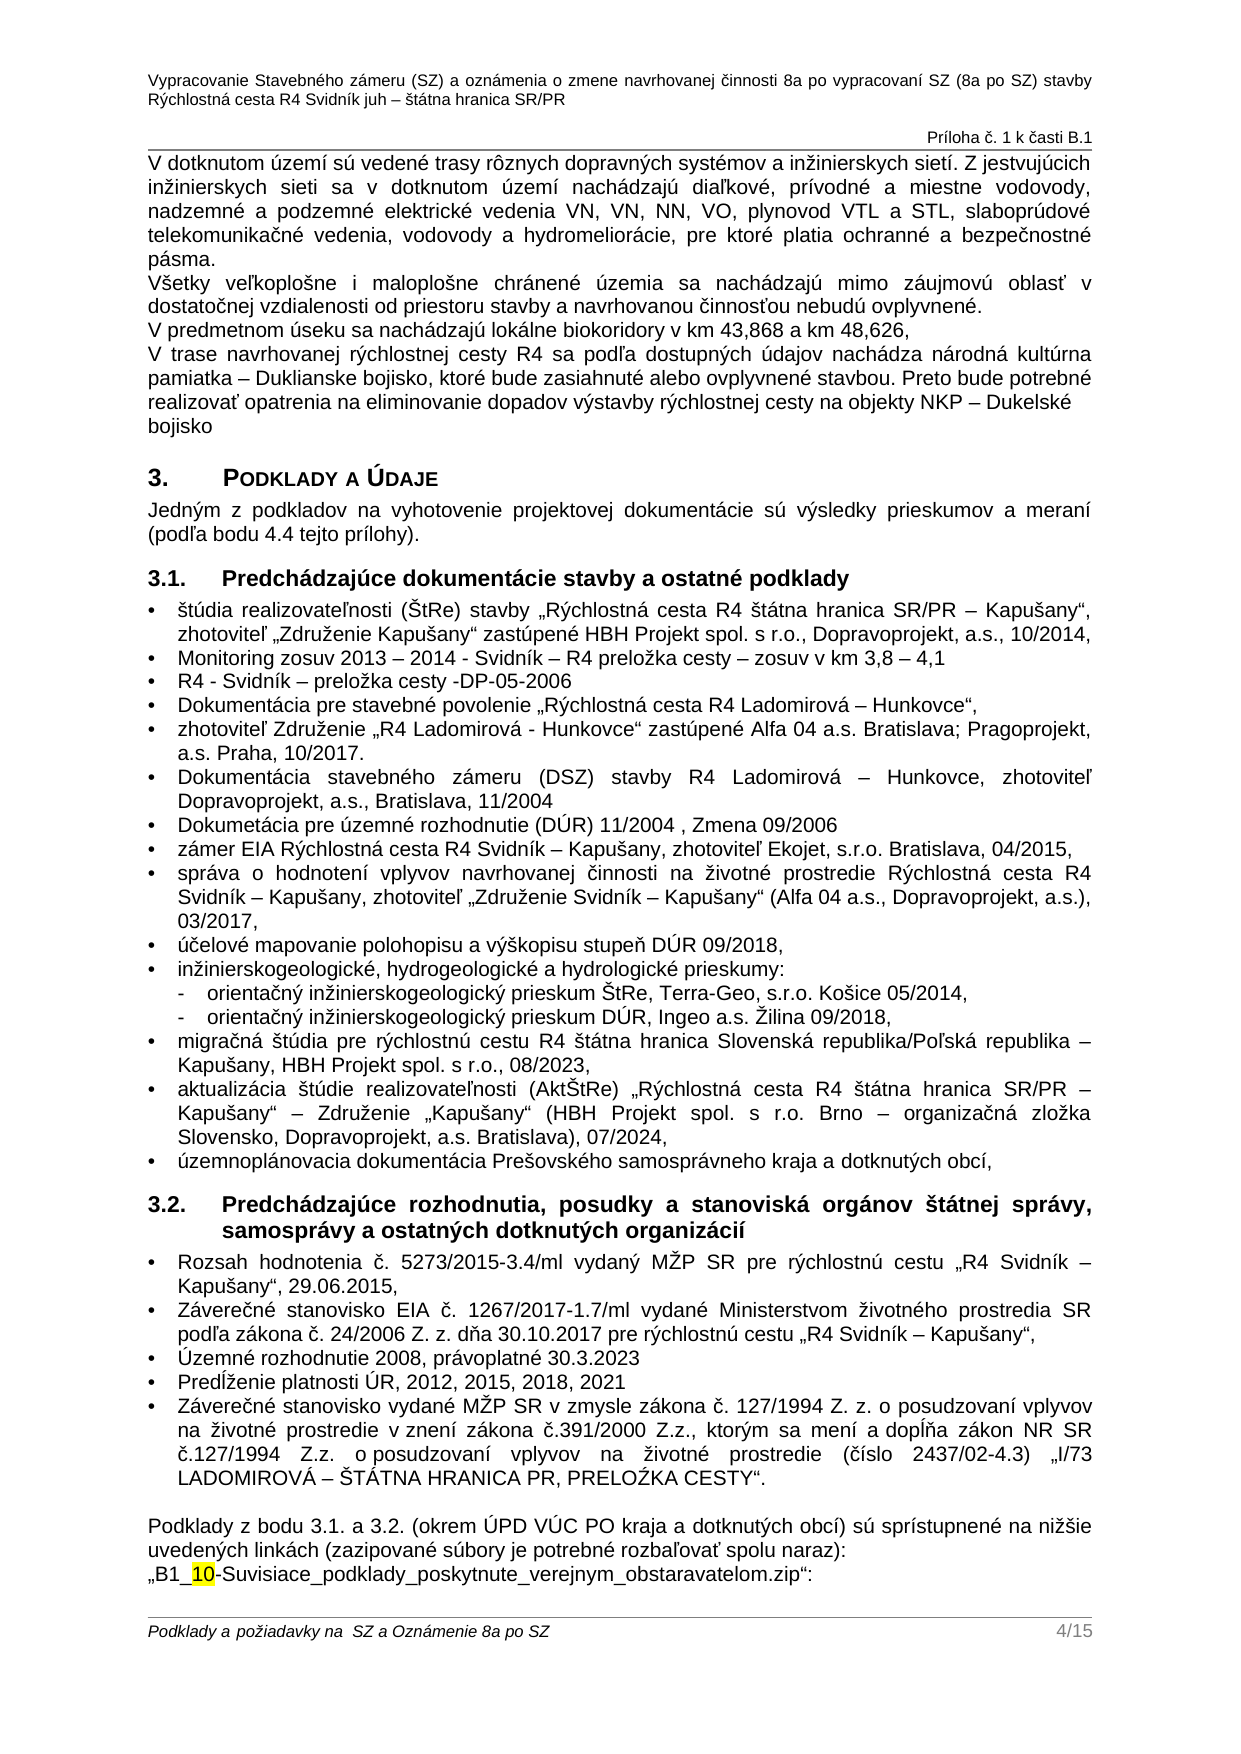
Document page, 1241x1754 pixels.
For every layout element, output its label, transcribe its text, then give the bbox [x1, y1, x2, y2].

list inžinierskogeologické, hydrogeologické a hydrologické prieskumy: [148, 957, 1092, 981]
list Predĺženie platnosti ÚR, 2012, 2015, 2018, 2021 [148, 1370, 1092, 1394]
text V dotknutom území sú vedené trasy rôznych dopravných systémov a inžinierskych sietí. Z jestvujúcich inžinierskych sieti sa v dotknutom území nachádzajú diaľkové, prívodné a miestne vodovody, nadzemné a podzemné elektrické vedenia VN, VN, NN, VO, plynovod VTL a STL, slaboprúdové telekomunikačné vedenia, vodovody a hydromeliorácie, pre ktoré platia ochranné a bezpečnostné pásma. [148, 151, 1092, 270]
text V trase navrhovanej rýchlostnej cesty R4 sa podľa dostupných údajov nachádza národná kultúrna pamiatka – Duklianske bojisko, ktoré bude zasiahnuté alebo ovplyvnené stavbou. Preto bude potrebné realizovať opatrenia na eliminovanie dopadov výstavby rýchlostnej cesty na objekty NKP – Dukelské [148, 342, 1092, 414]
list štúdia realizovateľnosti (ŠtRe) stavby „Rýchlostná cesta R4 štátna hranica SR/PR – Kapušany“, zhotoviteľ „Združenie Kapušany“ zastúpené HBH Projekt spol. s r.o., Dopravoprojekt, a.s., 10/2014, [148, 597, 1092, 645]
list Dokumentácia pre stavebné povolenie „Rýchlostná cesta R4 Ladomirová – Hunkovce“, [148, 693, 1092, 717]
list zámer EIA Rýchlostná cesta R4 Svidník – Kapušany, zhotoviteľ Ekojet, s.r.o. Bratislava, 04/2015, [148, 837, 1092, 861]
list R4 - Svidník – preložka cesty -DP-05-2006 [148, 669, 1092, 693]
subtitle Predchádzajúce rozhodnutia, posudky a stanoviská orgánov štátnej správy, samosprávy a ostatných dotknutých organizácií [148, 1191, 1092, 1244]
list Územné rozhodnutie 2008, právoplatné 30.3.2023 [148, 1346, 1092, 1370]
list Záverečné stanovisko vydané MŽP SR v zmysle zákona č. 127/1994 Z. z. o posudzovaní vplyvov na životné prostredie v znení zákona č.391/2000 Z.z., ktorým sa mení a dopĺňa zákon NR SR č.127/1994 Z.z. o posudzovaní vplyvov na životné prostredie (číslo 2437/02-4.3) „I/73 LADOMIROVÁ – ŠTÁTNA HRANICA PR, PRELOŹKA CESTY“. [148, 1394, 1092, 1490]
text V predmetnom úseku sa nachádzajú lokálne biokoridory v km 43,868 a km 48,626, [148, 318, 1092, 342]
list migračná štúdia pre rýchlostnú cestu R4 štátna hranica Slovenská republika/Poľská republika – Kapušany, HBH Projekt spol. s r.o., 08/2023, [148, 1029, 1092, 1077]
text „B1_10-Suvisiace_podklady_poskytnute_verejnym_obstaravatelom.zip“: [215, 1562, 1092, 1586]
list účelové mapovanie polohopisu a výškopisu stupeň DÚR 09/2018, [148, 933, 1092, 957]
list Dokumetácia pre územné rozhodnutie (DÚR) 11/2004 , Zmena 09/2006 [148, 813, 1092, 837]
text Jedným z podkladov na vyhotovenie projektovej dokumentácie sú výsledky prieskumov a meraní (podľa bodu 4.4 tejto prílohy). [148, 498, 1092, 546]
text Podklady z bodu 3.1. a 3.2. (okrem ÚPD VÚC PO kraja a dotknutých obcí) sú sprístupnené na nižšie uvedených linkách (zazipované súbory je potrebné rozbaľovať spolu naraz): [148, 1514, 1092, 1562]
list Rozsah hodnotenia č. 5273/2015-3.4/ml vydaný MŽP SR pre rýchlostnú cestu „R4 Svidník – Kapušany“, 29.06.2015, [148, 1250, 1092, 1298]
list zhotoviteľ Združenie „R4 Ladomirová - Hunkovce“ zastúpené Alfa 04 a.s. Bratislava; Pragoprojekt, a.s. Praha, 10/2017. [148, 717, 1092, 765]
subtitle Podklady a Údaje [148, 463, 1092, 492]
list Záverečné stanovisko EIA č. 1267/2017-1.7/ml vydané Ministerstvom životného prostredia SR podľa zákona č. 24/2006 Z. z. dňa 30.10.2017 pre rýchlostnú cestu „R4 Svidník – Kapušany“, [148, 1298, 1092, 1346]
list správa o hodnotení vplyvov navrhovanej činnosti na životné prostredie Rýchlostná cesta R4 Svidník – Kapušany, zhotoviteľ „Združenie Svidník – Kapušany“ (Alfa 04 a.s., Dopravoprojekt, a.s.), 03/2017, [148, 861, 1092, 933]
list územnoplánovacia dokumentácia Prešovského samosprávneho kraja a dotknutých obcí, [148, 1148, 1092, 1172]
list orientačný inžinierskogeologický prieskum DÚR, Ingeo a.s. Žilina 09/2018, [177, 1005, 1092, 1029]
list Dokumentácia stavebného zámeru (DSZ) stavby R4 Ladomirová – Hunkovce, zhotoviteľ Dopravoprojekt, a.s., Bratislava, 11/2004 [148, 765, 1092, 813]
list orientačný inžinierskogeologický prieskum ŠtRe, Terra-Geo, s.r.o. Košice 05/2014, [177, 981, 1092, 1005]
text Všetky veľkoplošne i maloplošne chránené územia sa nachádzajú mimo záujmovú oblasť v dostatočnej vzdialenosti od priestoru stavby a navrhovanou činnosťou nebudú ovplyvnené. [148, 270, 1092, 318]
text bojisko [148, 414, 1092, 438]
list Monitoring zosuv 2013 – 2014 - Svidník – R4 preložka cesty – zosuv v km 3,8 – 4,1 [148, 645, 1092, 669]
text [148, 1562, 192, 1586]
list aktualizácia štúdie realizovateľnosti (AktŠtRe) „Rýchlostná cesta R4 štátna hranica SR/PR – Kapušany“ – Združenie „Kapušany“ (HBH Projekt spol. s r.o. Brno – organizačná zložka Slovensko, Dopravoprojekt, a.s. Bratislava), 07/2024, [148, 1077, 1092, 1148]
subtitle Predchádzajúce dokumentácie stavby a ostatné podklady [148, 565, 1092, 591]
